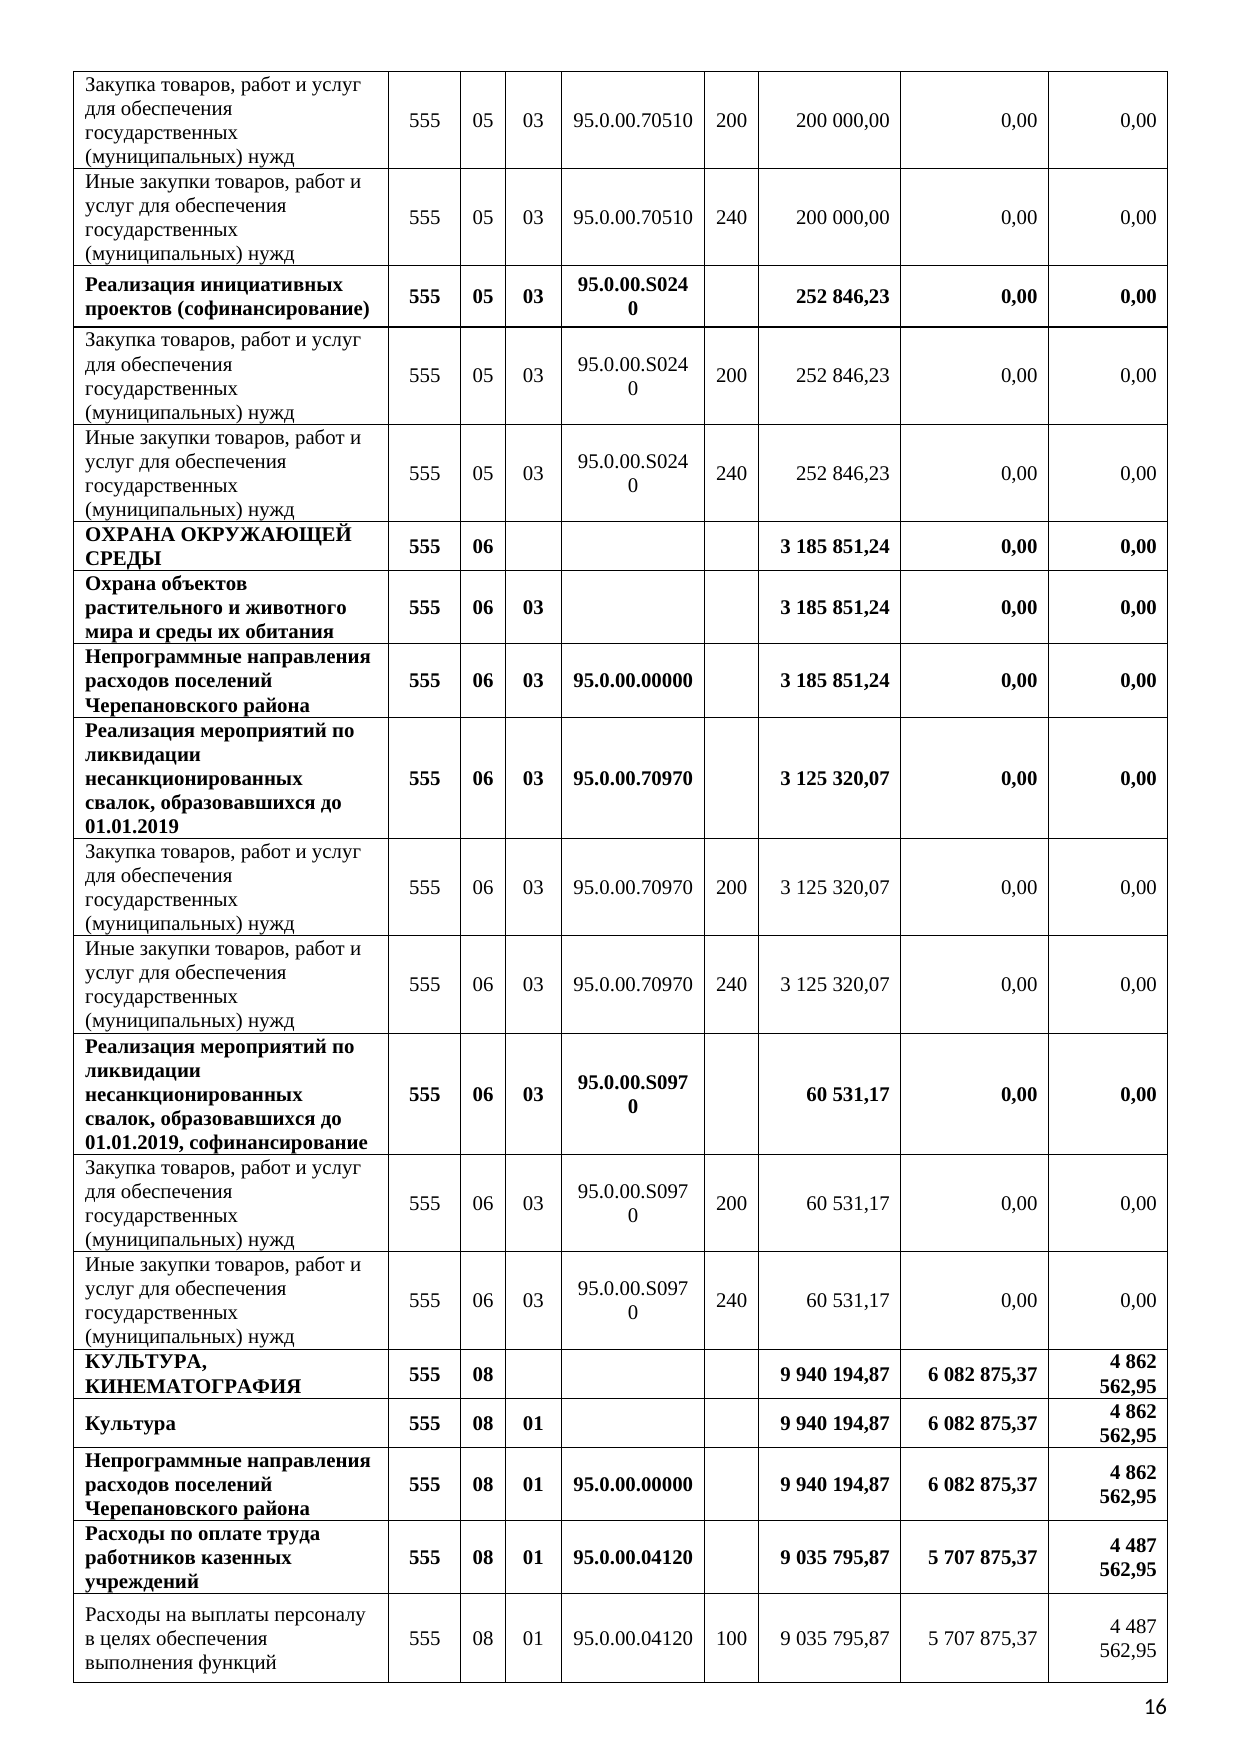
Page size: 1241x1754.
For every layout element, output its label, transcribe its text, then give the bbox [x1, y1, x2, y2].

table_cell 01 [506, 1521, 561, 1593]
table_cell [705, 1448, 758, 1520]
table_cell 555 [389, 1448, 460, 1520]
table_cell 03 [506, 266, 561, 326]
table_cell 95.0.00.S0970 [562, 1252, 704, 1348]
table_cell 555 [389, 644, 460, 717]
table_cell 240 [705, 169, 758, 265]
table_cell 06 [461, 644, 505, 717]
table_cell 9 940 194,87 [759, 1350, 900, 1398]
table_cell 0,00 [1049, 1155, 1167, 1251]
table_cell 06 [461, 571, 505, 643]
table_cell 0,00 [901, 328, 1048, 424]
table_cell 01 [506, 1448, 561, 1520]
table_cell 03 [506, 1034, 561, 1154]
table_cell 555 [389, 571, 460, 643]
table_cell 03 [506, 571, 561, 643]
table_cell Закупка товаров, работ и услуг для обеспечения государственных (муниципальных) нужд [74, 1155, 388, 1251]
table_cell 9 035 795,87 [759, 1521, 900, 1593]
table_cell 4 487 562,95 [1049, 1594, 1167, 1682]
table_cell [562, 522, 704, 570]
table_cell 200 000,00 [759, 169, 900, 265]
table_cell Реализация инициативных проектов (софинансирование) [74, 266, 388, 326]
table_cell 0,00 [901, 571, 1048, 643]
table_cell 06 [461, 936, 505, 1032]
table_cell 06 [461, 839, 505, 935]
table_cell 0,00 [901, 1034, 1048, 1154]
table_cell 0,00 [901, 936, 1048, 1032]
table_cell 03 [506, 718, 561, 838]
table_cell 0,00 [1049, 936, 1167, 1032]
table_cell Реализация мероприятий по ликвидации несанкционированных свалок, образовавшихся до 01.01.2019, софинансирование [74, 1034, 388, 1154]
table_cell Иные закупки товаров, работ и услуг для обеспечения государственных (муниципальных) нужд [74, 425, 388, 521]
table_cell [705, 571, 758, 643]
table_cell 200 [705, 72, 758, 168]
table_cell Непрограммные направления расходов поселений Черепановского района [74, 644, 388, 717]
table_cell Культура [74, 1399, 388, 1447]
table_cell 3 125 320,07 [759, 936, 900, 1032]
table_cell [562, 571, 704, 643]
table_cell 555 [389, 936, 460, 1032]
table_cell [74, 1594, 388, 1682]
table_cell 555 [389, 1155, 460, 1251]
table_cell 0,00 [1049, 522, 1167, 570]
table_cell 4 862 562,95 [1049, 1350, 1167, 1398]
table_cell 0,00 [901, 425, 1048, 521]
table_cell 555 [389, 1350, 460, 1398]
table_cell 95.0.00.70970 [562, 718, 704, 838]
table_cell 0,00 [1049, 266, 1167, 326]
table_cell 4 487 562,95 [1049, 1521, 1167, 1593]
table_cell ОХРАНА ОКРУЖАЮЩЕЙ СРЕДЫ [74, 522, 388, 570]
table_cell 95.0.00.S0240 [562, 328, 704, 424]
table_cell 03 [506, 936, 561, 1032]
table_cell 240 [705, 936, 758, 1032]
table_cell 0,00 [901, 718, 1048, 838]
table_cell 555 [389, 522, 460, 570]
table_cell 555 [389, 1034, 460, 1154]
table_cell 60 531,17 [759, 1155, 900, 1251]
table_cell 05 [461, 169, 505, 265]
table_cell 100 [705, 1594, 758, 1682]
table_cell 0,00 [1049, 72, 1167, 168]
table_cell 3 125 320,07 [759, 718, 900, 838]
table_cell 0,00 [901, 644, 1048, 717]
table_cell 03 [506, 425, 561, 521]
table_cell [506, 522, 561, 570]
table_cell 555 [389, 1399, 460, 1447]
table_cell 555 [389, 72, 460, 168]
table_cell 95.0.00.70510 [562, 169, 704, 265]
table_cell 252 846,23 [759, 425, 900, 521]
table_cell 9 035 795,87 [759, 1594, 900, 1682]
table_cell 6 082 875,37 [901, 1399, 1048, 1447]
table_cell 555 [389, 839, 460, 935]
table_cell 0,00 [1049, 1034, 1167, 1154]
table_cell [705, 1350, 758, 1398]
table_cell 6 082 875,37 [901, 1448, 1048, 1520]
table_cell 555 [389, 1594, 460, 1682]
table_cell 0,00 [1049, 718, 1167, 838]
table_cell 03 [506, 839, 561, 935]
table_cell 0,00 [901, 72, 1048, 168]
table_cell 555 [389, 328, 460, 424]
table_cell 95.0.00.04120 [562, 1594, 704, 1682]
table_cell 252 846,23 [759, 328, 900, 424]
table_cell 03 [506, 72, 561, 168]
table_cell 03 [506, 169, 561, 265]
table_cell Иные закупки товаров, работ и услуг для обеспечения государственных (муниципальных) нужд [74, 1252, 388, 1348]
table_cell 03 [506, 328, 561, 424]
table_cell 0,00 [1049, 328, 1167, 424]
table_cell 555 [389, 1252, 460, 1348]
table_cell 555 [389, 1521, 460, 1593]
table_cell Иные закупки товаров, работ и услуг для обеспечения государственных (муниципальных) нужд [74, 936, 388, 1032]
table_cell 9 940 194,87 [759, 1448, 900, 1520]
table_cell 95.0.00.00000 [562, 1448, 704, 1520]
table_cell Охрана объектов растительного и животного мира и среды их обитания [74, 571, 388, 643]
table_cell 08 [461, 1448, 505, 1520]
table_cell 0,00 [901, 1252, 1048, 1348]
table_cell 08 [461, 1594, 505, 1682]
table_cell 0,00 [1049, 425, 1167, 521]
table_cell 0,00 [901, 839, 1048, 935]
table_cell 200 [705, 1155, 758, 1251]
table_cell 05 [461, 266, 505, 326]
table_cell 95.0.00.S0970 [562, 1034, 704, 1154]
table_cell 200 [705, 328, 758, 424]
table_cell 60 531,17 [759, 1034, 900, 1154]
table_cell 9 940 194,87 [759, 1399, 900, 1447]
table_cell 555 [389, 718, 460, 838]
table_cell 0,00 [1049, 169, 1167, 265]
table_cell Закупка товаров, работ и услуг для обеспечения государственных (муниципальных) нужд [74, 328, 388, 424]
table_cell 03 [506, 644, 561, 717]
table_cell 03 [506, 1155, 561, 1251]
table_cell 95.0.00.S0240 [562, 266, 704, 326]
table_cell 555 [389, 169, 460, 265]
table_cell Иные закупки товаров, работ и услуг для обеспечения государственных (муниципальных) нужд [74, 169, 388, 265]
table_cell [705, 718, 758, 838]
table_cell [562, 1399, 704, 1447]
table_cell 06 [461, 522, 505, 570]
table_cell 0,00 [1049, 1252, 1167, 1348]
table_cell 06 [461, 1155, 505, 1251]
table_cell 3 185 851,24 [759, 522, 900, 570]
table_cell 03 [506, 1252, 561, 1348]
table_cell 95.0.00.S0970 [562, 1155, 704, 1251]
table_cell [705, 266, 758, 326]
table_cell 95.0.00.00000 [562, 644, 704, 717]
table_cell 0,00 [1049, 839, 1167, 935]
table_cell 252 846,23 [759, 266, 900, 326]
table_cell Закупка товаров, работ и услуг для обеспечения государственных (муниципальных) нужд [74, 72, 388, 168]
table_cell 01 [506, 1399, 561, 1447]
table_cell 95.0.00.04120 [562, 1521, 704, 1593]
table_cell 95.0.00.70970 [562, 839, 704, 935]
table_cell [705, 1399, 758, 1447]
table_cell 555 [389, 425, 460, 521]
table_cell Закупка товаров, работ и услуг для обеспечения государственных (муниципальных) нужд [74, 839, 388, 935]
table_cell [705, 522, 758, 570]
table_cell 08 [461, 1399, 505, 1447]
table_cell 0,00 [901, 266, 1048, 326]
table_cell Расходы по оплате труда работников казенных учреждений [74, 1521, 388, 1593]
table_cell 240 [705, 1252, 758, 1348]
table_cell Непрограммные направления расходов поселений Черепановского района [74, 1448, 388, 1520]
table_cell 05 [461, 425, 505, 521]
table_cell 5 707 875,37 [901, 1521, 1048, 1593]
table_cell 06 [461, 1252, 505, 1348]
table_cell 555 [389, 266, 460, 326]
table_cell [562, 1350, 704, 1398]
table_cell 200 000,00 [759, 72, 900, 168]
table_cell 05 [461, 328, 505, 424]
table_cell КУЛЬТУРА, КИНЕМАТОГРАФИЯ [74, 1350, 388, 1398]
table_cell 08 [461, 1521, 505, 1593]
table_cell 3 185 851,24 [759, 644, 900, 717]
table_cell 0,00 [901, 1155, 1048, 1251]
table_cell 3 125 320,07 [759, 839, 900, 935]
table_cell 95.0.00.S0240 [562, 425, 704, 521]
table_cell 0,00 [901, 169, 1048, 265]
table_cell 5 707 875,37 [901, 1594, 1048, 1682]
table_cell [705, 1034, 758, 1154]
table_cell 240 [705, 425, 758, 521]
table_cell 01 [506, 1594, 561, 1682]
table_cell 95.0.00.70510 [562, 72, 704, 168]
table_cell 05 [461, 72, 505, 168]
table_cell [705, 1521, 758, 1593]
table_cell 06 [461, 718, 505, 838]
table_cell 0,00 [1049, 644, 1167, 717]
table_cell [506, 1350, 561, 1398]
table_cell 95.0.00.70970 [562, 936, 704, 1032]
table_cell 4 862 562,95 [1049, 1448, 1167, 1520]
table_cell 06 [461, 1034, 505, 1154]
table_cell 3 185 851,24 [759, 571, 900, 643]
table_cell 60 531,17 [759, 1252, 900, 1348]
table_cell 4 862 562,95 [1049, 1399, 1167, 1447]
table_cell 08 [461, 1350, 505, 1398]
table_cell 200 [705, 839, 758, 935]
table_cell 6 082 875,37 [901, 1350, 1048, 1398]
table_cell 0,00 [1049, 571, 1167, 643]
table_cell [705, 644, 758, 717]
table_cell 0,00 [901, 522, 1048, 570]
table_cell Реализация мероприятий по ликвидации несанкционированных свалок, образовавшихся до 01.01.2019 [74, 718, 388, 838]
